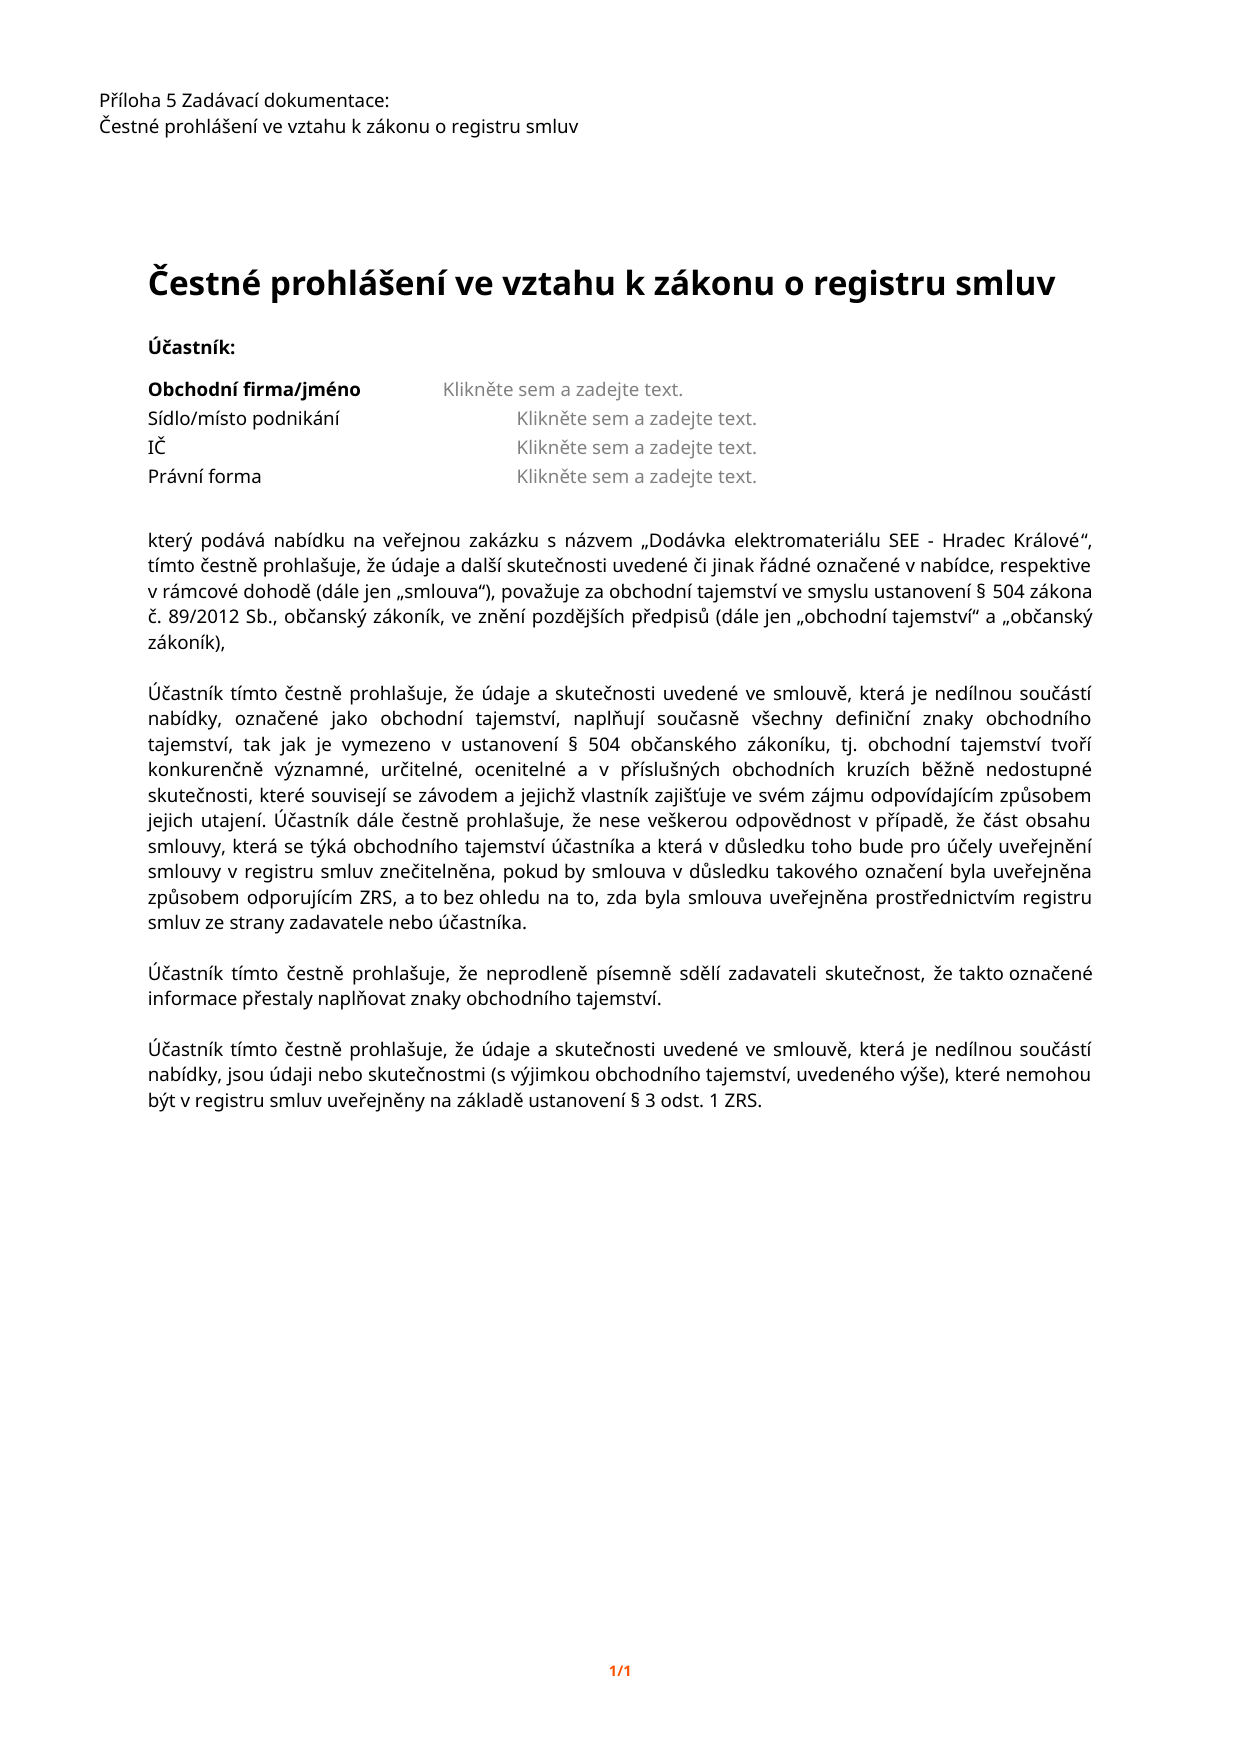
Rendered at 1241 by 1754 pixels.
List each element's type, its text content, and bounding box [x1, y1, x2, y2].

text Sídlo/místo podnikání [148, 402, 1093, 431]
text Účastník: [148, 330, 1093, 361]
text Právní forma [148, 460, 1093, 489]
text Účastník tímto čestně prohlašuje, že neprodleně písemně sdělí zadavateli skutečnost, že takto označené informace přestaly naplňovat znaky obchodního tajemství. [148, 960, 1093, 1011]
title Čestné prohlášení ve vztahu k zákonu o registru smluv [148, 259, 1093, 305]
text Obchodní firma/jméno [148, 373, 1093, 402]
text který podává nabídku na veřejnou zakázku s názvem „Dodávka elektromateriálu SEE - Hradec Králové“, tímto čestně prohlašuje, že údaje a další skutečnosti uvedené či jinak řádné označené v nabídce, respektive v rámcové dohodě (dále jen „smlouva“), považuje za obchodní tajemství ve smyslu ustanovení § 504 zákona č. 89/2012 Sb., občanský zákoník, ve znění pozdějších předpisů (dále jen „obchodní tajemství“ a „občanský zákoník), [148, 527, 1093, 655]
text Účastník tímto čestně prohlašuje, že údaje a skutečnosti uvedené ve smlouvě, která je nedílnou součástí nabídky, označené jako obchodní tajemství, naplňují současně všechny definiční znaky obchodního tajemství, tak jak je vymezeno v ustanovení § 504 občanského zákoníku, tj. obchodní tajemství tvoří konkurenčně významné, určitelné, ocenitelné a v příslušných obchodních kruzích běžně nedostupné skutečnosti, které souvisejí se závodem a jejichž vlastník zajišťuje ve svém zájmu odpovídajícím způsobem jejich utajení. Účastník dále čestně prohlašuje, že nese veškerou odpovědnost v případě, že část obsahu smlouvy, která se týká obchodního tajemství účastníka a která v důsledku toho bude pro účely uveřejnění smlouvy v registru smluv znečitelněna, pokud by smlouva v důsledku takového označení byla uveřejněna způsobem odporujícím ZRS, a to bez ohledu na to, zda byla smlouva uveřejněna prostřednictvím registru smluv ze strany zadavatele nebo účastníka. [148, 680, 1093, 935]
text Účastník tímto čestně prohlašuje, že údaje a skutečnosti uvedené ve smlouvě, která je nedílnou součástí nabídky, jsou údaji nebo skutečnostmi (s výjimkou obchodního tajemství, uvedeného výše), které nemohou být v registru smluv uveřejněny na základě ustanovení § 3 odst. 1 ZRS. [148, 1036, 1093, 1113]
text IČ [148, 431, 1093, 460]
